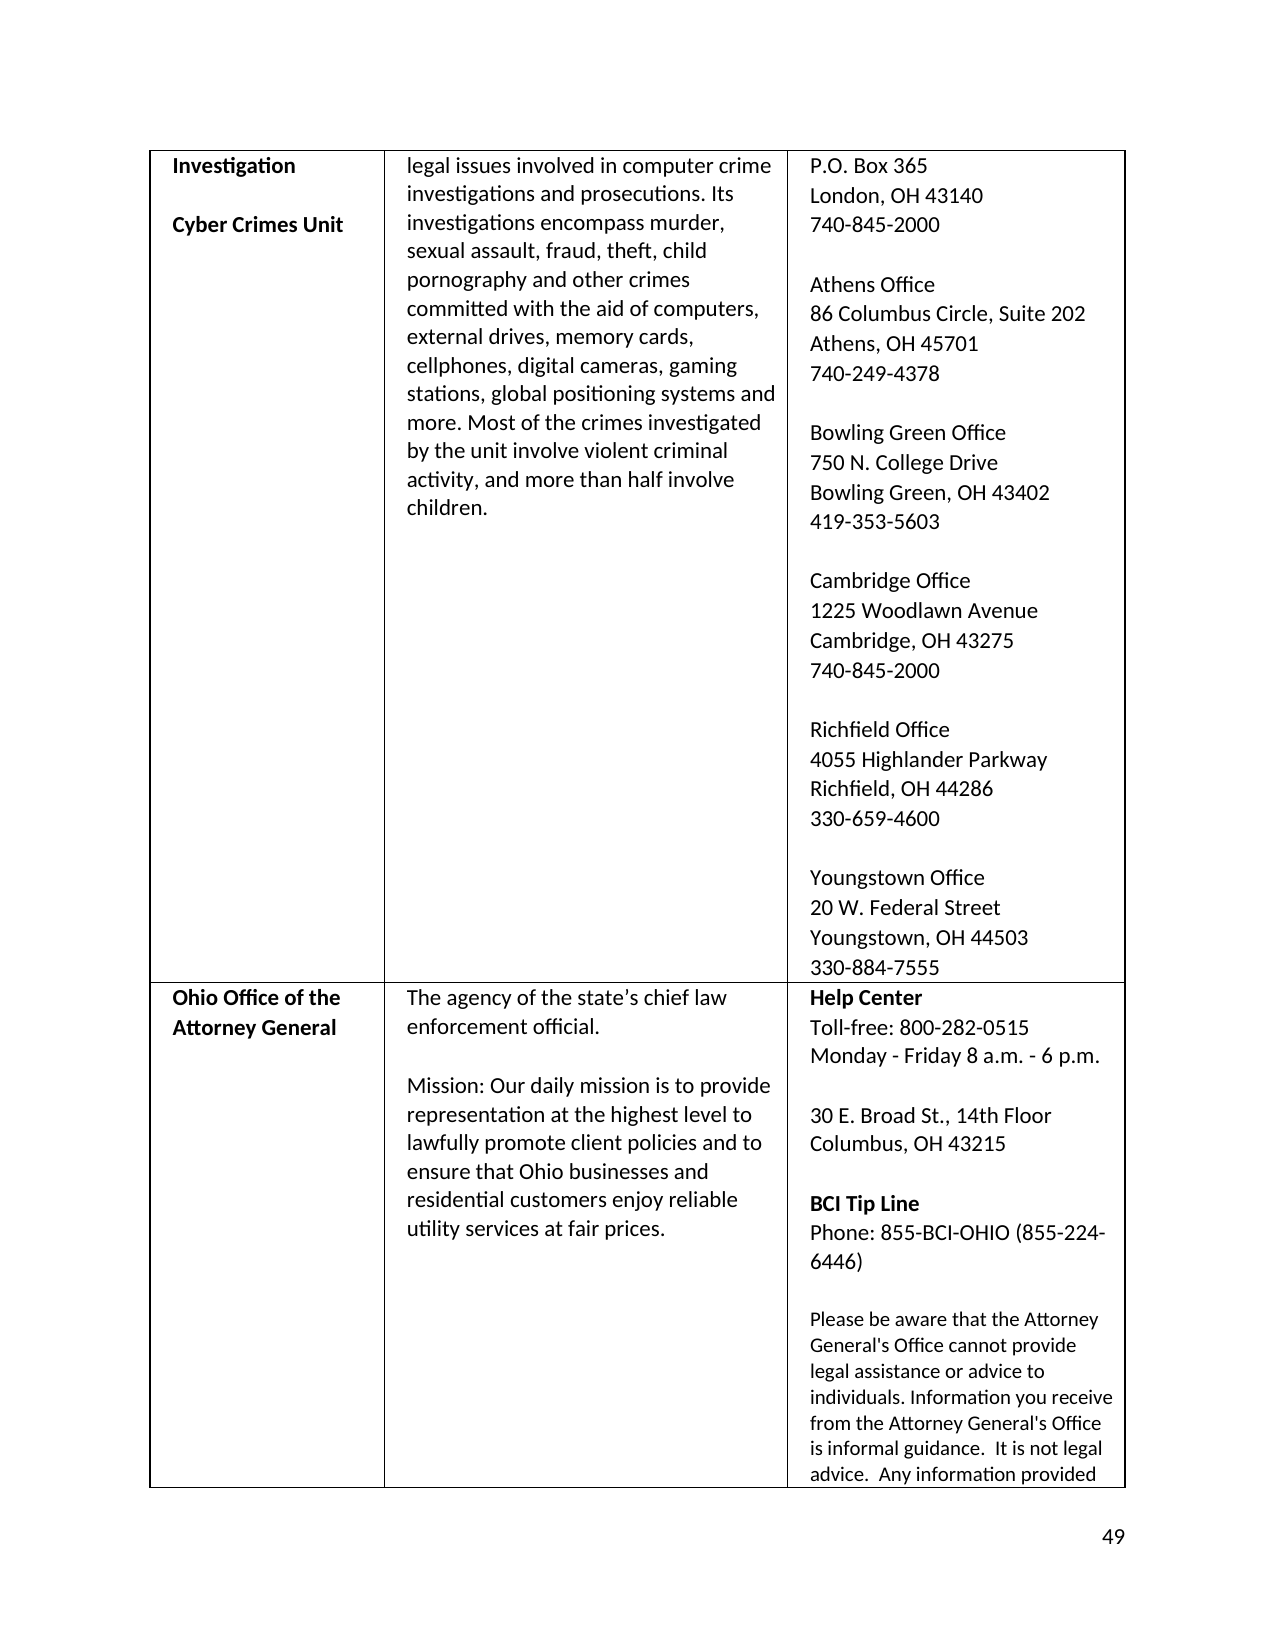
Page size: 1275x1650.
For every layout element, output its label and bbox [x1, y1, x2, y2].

table_cell [151, 151, 384, 982]
table_cell [788, 983, 1124, 1487]
table_cell [385, 151, 787, 982]
table_cell [788, 151, 1124, 982]
table_cell [151, 983, 384, 1487]
table_cell [385, 983, 787, 1487]
